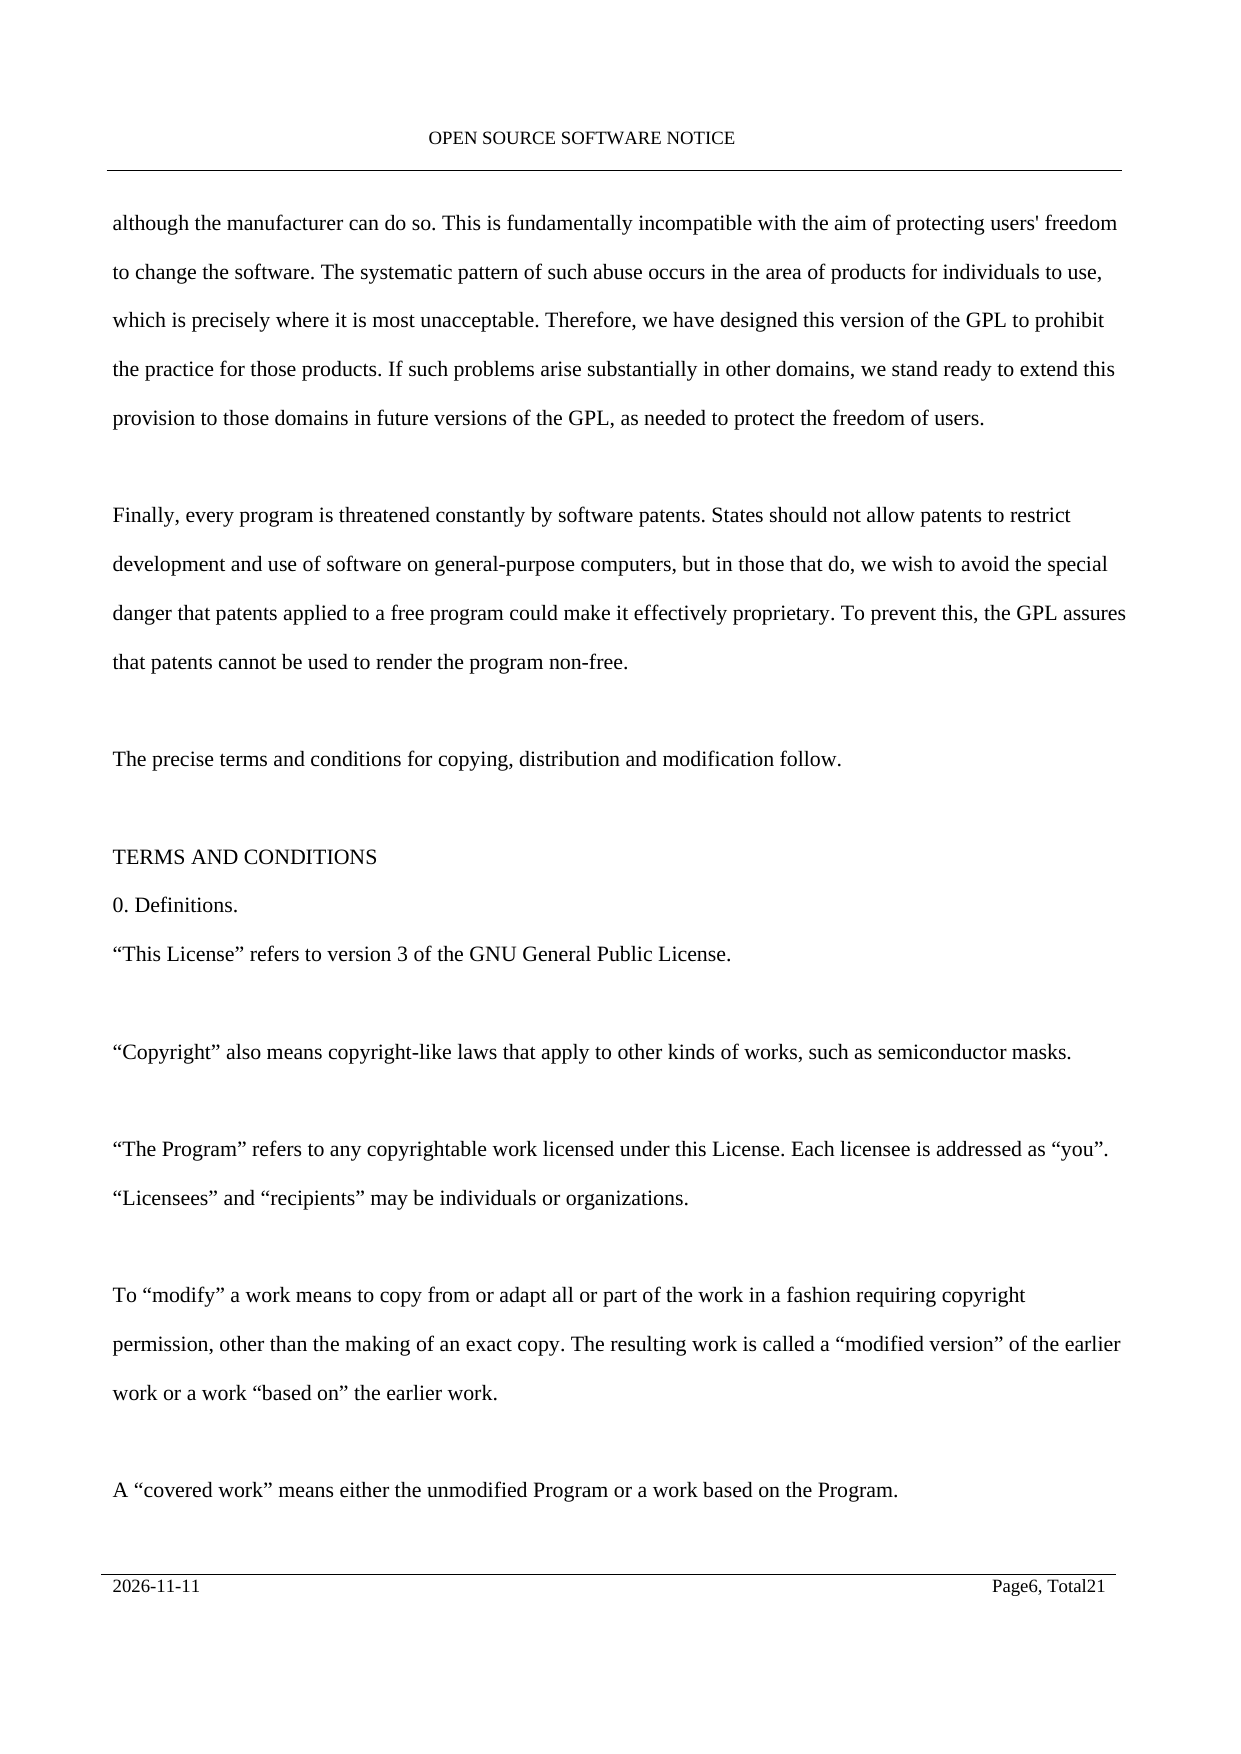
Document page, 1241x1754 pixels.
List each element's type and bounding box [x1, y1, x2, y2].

text [112, 206, 1128, 1506]
